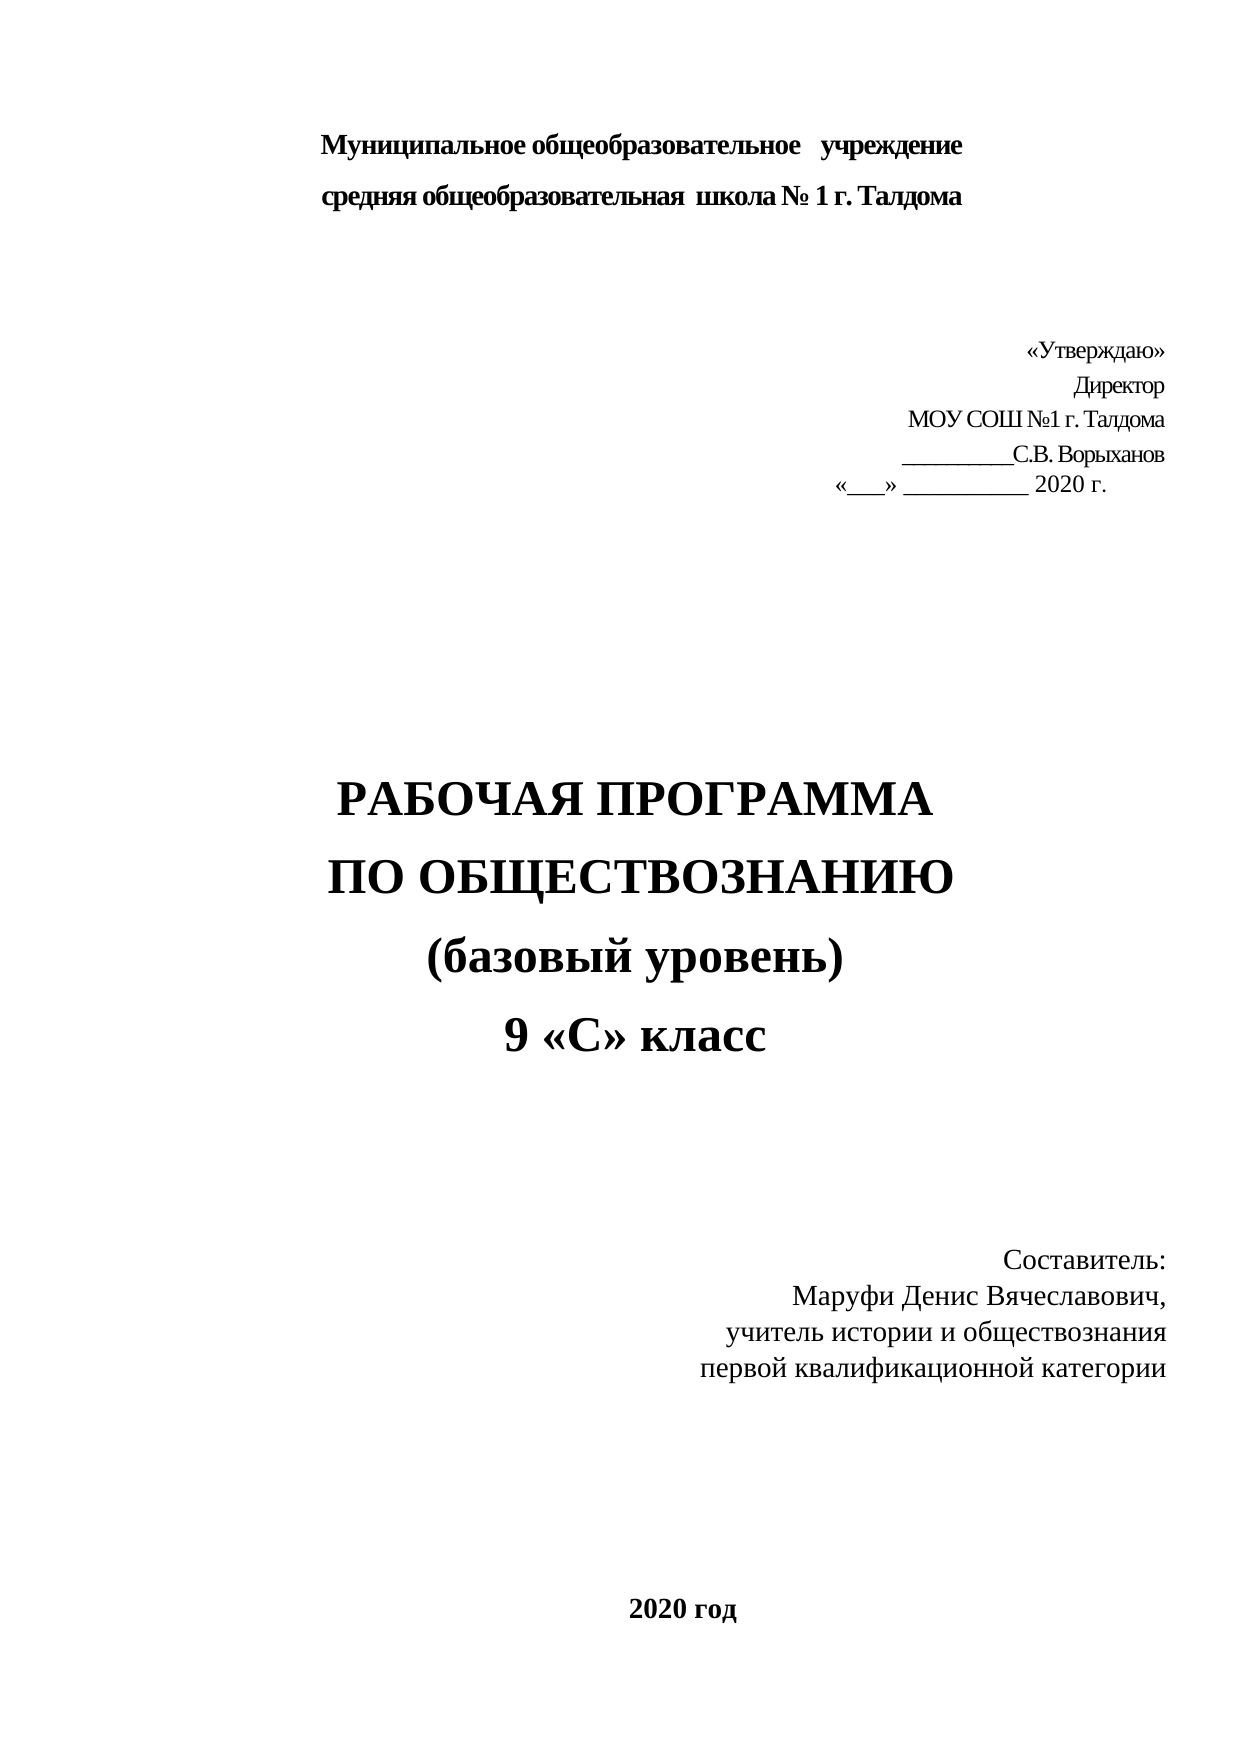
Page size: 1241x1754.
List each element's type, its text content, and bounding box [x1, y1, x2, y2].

text средняя общеобразовательная школа № 1 г. Талдома [103, 178, 1181, 212]
text 9 «С» класс [103, 1005, 1167, 1062]
text «Утверждаю» [103, 331, 1167, 366]
text Маруфи Денис Вячеславович, [103, 1278, 1167, 1312]
text 2020 год [103, 1591, 1181, 1624]
text «___» __________ 2020 г. [103, 469, 1181, 498]
text МОУ СОШ №1 г. Талдома [104, 400, 1167, 435]
text Составитель: [103, 1242, 1167, 1276]
text Директор [104, 366, 1167, 400]
text Муниципальное общеобразовательное учреждение [103, 127, 1181, 161]
text (базовый уровень) [103, 926, 1167, 983]
text первой квалификационной категории [103, 1350, 1167, 1384]
text учитель истории и обществознания [103, 1314, 1167, 1348]
text __________С.В. Ворыханов [104, 435, 1167, 469]
text РАБОЧАЯ ПРОГРАММА [103, 768, 1167, 826]
text ПО ОБЩЕСТВОЗНАНИЮ [103, 847, 1167, 905]
